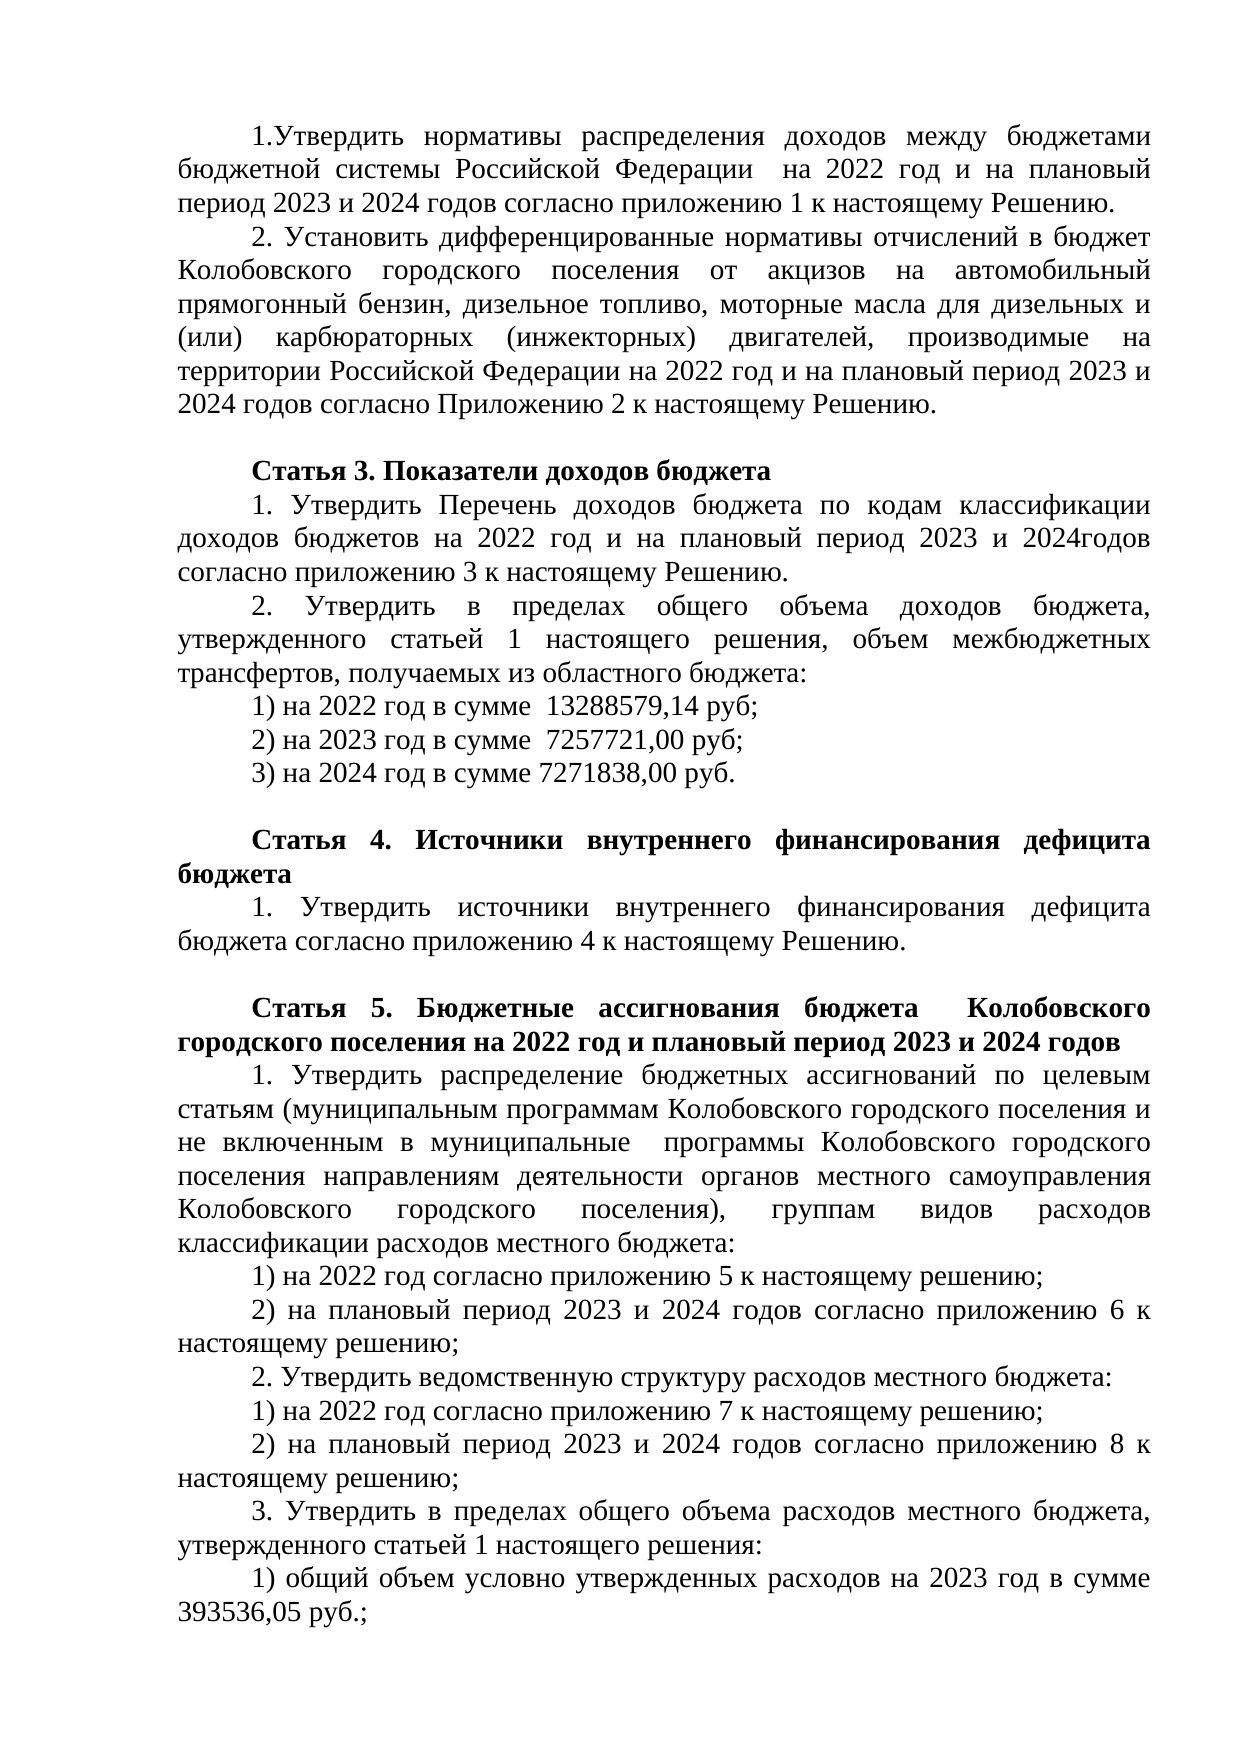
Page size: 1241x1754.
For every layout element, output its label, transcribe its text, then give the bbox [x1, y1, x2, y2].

text 2. Утвердить ведомственную структуру расходов местного бюджета: [177, 1359, 1152, 1393]
text 3) на 2024 год в сумме 7271838,00 руб. [177, 755, 1152, 789]
text 1) общий объем условно утвержденных расходов на 2023 год в сумме 393536,05 руб.; [177, 1560, 1152, 1627]
text 1. Утвердить распределение бюджетных ассигнований по целевым статьям (муниципальным программам Колобовского городского поселения и не включенным в муниципальные программы Колобовского городского поселения направлениям деятельности органов местного самоуправления Колобовского городского поселения), группам видов расходов классификации расходов местного бюджета: [177, 1057, 1152, 1258]
text 2) на 2023 год в сумме 7257721,00 руб; [177, 722, 1152, 755]
text 3. Утвердить в пределах общего объема расходов местного бюджета, утвержденного статьей 1 настоящего решения: [177, 1493, 1152, 1560]
text 2) на плановый период 2023 и 2024 годов согласно приложению 8 к настоящему решению; [177, 1426, 1152, 1493]
text 2. Утвердить в пределах общего объема доходов бюджета, утвержденного статьей 1 настоящего решения, объем межбюджетных трансфертов, получаемых из областного бюджета: [177, 588, 1152, 688]
text Статья 3. Показатели доходов бюджета [177, 453, 1152, 487]
text 1. Утвердить источники внутреннего финансирования дефицита бюджета согласно приложению 4 к настоящему Решению. [177, 889, 1152, 957]
text 2. Установить дифференцированные нормативы отчислений в бюджет Колобовского городского поселения от акцизов на автомобильный прямогонный бензин, дизельное топливо, моторные масла для дизельных и (или) карбюраторных (инжекторных) двигателей, производимые на территории Российской Федерации на 2022 год и на плановый период 2023 и 2024 годов согласно Приложению 2 к настоящему Решению. [177, 219, 1152, 420]
text Статья 4. Источники внутреннего финансирования дефицита бюджета [177, 822, 1152, 889]
text 1.Утвердить нормативы распределения доходов между бюджетами бюджетной системы Российской Федерации на 2022 год и на плановый период 2023 и 2024 годов согласно приложению 1 к настоящему Решению. [177, 118, 1152, 219]
text Статья 5. Бюджетные ассигнования бюджета Колобовского городского поселения на 2022 год и плановый период 2023 и 2024 годов [177, 990, 1152, 1057]
text 1) на 2022 год согласно приложению 5 к настоящему решению; [177, 1258, 1152, 1292]
text 2) на плановый период 2023 и 2024 годов согласно приложению 6 к настоящему решению; [177, 1292, 1152, 1359]
text 1. Утвердить Перечень доходов бюджета по кодам классификации доходов бюджетов на 2022 год и на плановый период 2023 и 2024годов согласно приложению 3 к настоящему Решению. [177, 487, 1152, 588]
text 1) на 2022 год в сумме 13288579,14 руб; [177, 688, 1152, 722]
text 1) на 2022 год согласно приложению 7 к настоящему решению; [177, 1393, 1152, 1426]
